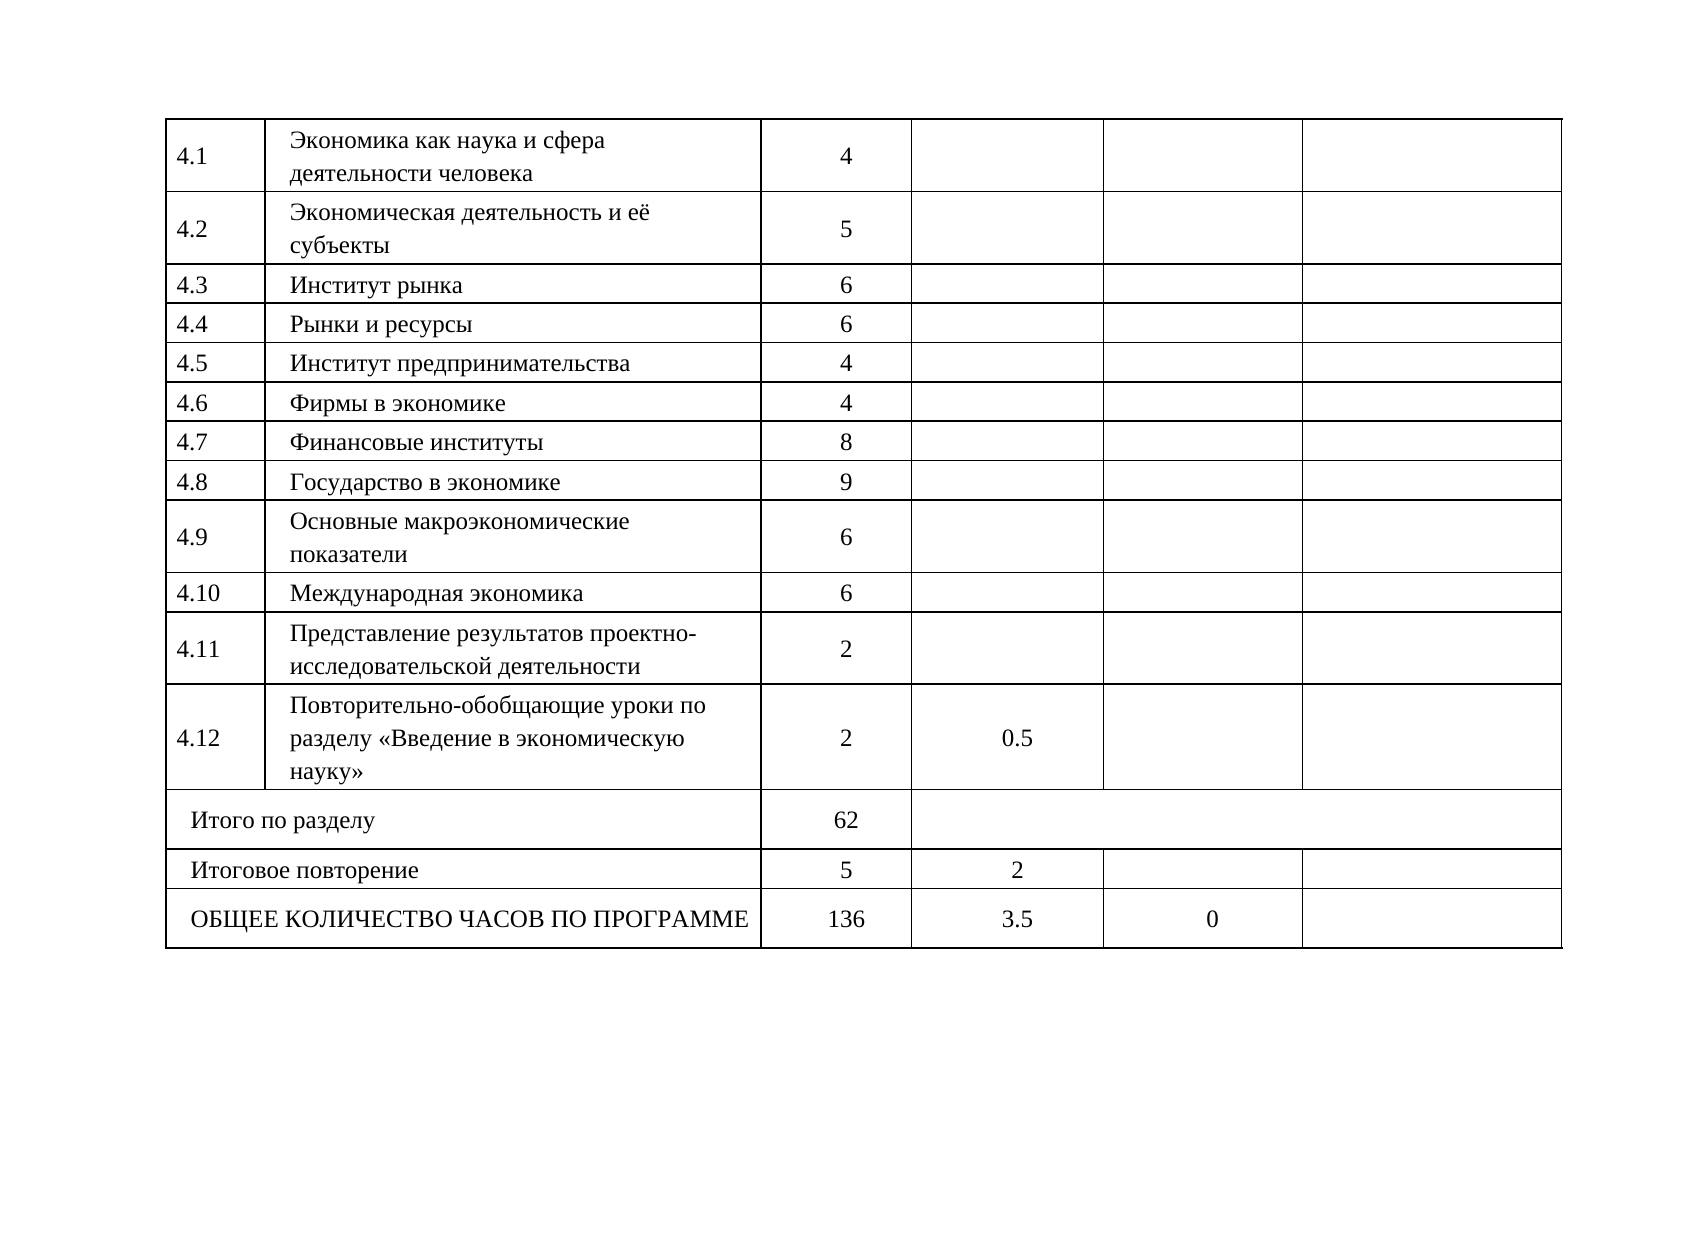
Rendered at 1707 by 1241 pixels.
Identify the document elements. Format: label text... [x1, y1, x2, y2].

table_cell 4.3 [167, 265, 264, 302]
table_cell [1104, 192, 1302, 263]
table_cell [1104, 501, 1302, 572]
table_cell [1303, 685, 1561, 789]
table_cell Итоговое повторение [167, 850, 760, 888]
table_cell [1303, 343, 1561, 381]
table_cell [1303, 461, 1561, 499]
table_cell [1303, 501, 1561, 572]
table_cell [912, 304, 1103, 342]
table_cell [1104, 422, 1302, 460]
table_cell Основные макроэкономические показатели [266, 501, 760, 572]
table_cell 4.10 [167, 573, 264, 611]
table_cell 5 [762, 850, 911, 888]
table_cell [1104, 850, 1302, 888]
table_cell [912, 573, 1103, 611]
table_cell 62 [762, 790, 911, 848]
table_cell 0 [1104, 889, 1302, 947]
table_cell 4.12 [167, 685, 264, 789]
table_cell Представление результатов проектно-исследовательской деятельности [266, 613, 760, 683]
table_cell 6 [762, 573, 911, 611]
table_cell 4 [762, 343, 911, 381]
table_cell 4.11 [167, 613, 264, 683]
table_cell 6 [762, 304, 911, 342]
table_cell Итого по разделу [167, 790, 760, 848]
table_cell [912, 343, 1103, 381]
table_cell Финансовые институты [266, 422, 760, 460]
table_cell Рынки и ресурсы [266, 304, 760, 342]
table_cell [912, 461, 1103, 499]
table_cell [1303, 613, 1561, 683]
table_cell [912, 501, 1103, 572]
table_cell Международная экономика [266, 573, 760, 611]
table_cell [1303, 304, 1561, 342]
table_cell 4.8 [167, 461, 264, 499]
table_cell 4 [762, 120, 911, 191]
table_cell [1303, 265, 1561, 302]
table_cell 0.5 [912, 685, 1103, 789]
table_cell [912, 613, 1103, 683]
table_cell [1303, 192, 1561, 263]
table_cell 6 [762, 265, 911, 302]
table_cell [1303, 383, 1561, 420]
table_cell [1104, 461, 1302, 499]
table_cell [912, 120, 1103, 191]
table_cell 2 [762, 613, 911, 683]
table_cell ОБЩЕЕ КОЛИЧЕСТВО ЧАСОВ ПО ПРОГРАММЕ [167, 889, 760, 947]
table_cell 8 [762, 422, 911, 460]
table_cell 6 [762, 501, 911, 572]
table_cell 3.5 [912, 889, 1103, 947]
table_cell 9 [762, 461, 911, 499]
table_cell [1104, 613, 1302, 683]
table_cell 5 [762, 192, 911, 263]
table_cell 4.4 [167, 304, 264, 342]
table_cell 4.7 [167, 422, 264, 460]
table_cell 4.5 [167, 343, 264, 381]
table_cell [1303, 889, 1561, 947]
table_cell Повторительно-обобщающие уроки по разделу «Введение в экономическую науку» [266, 685, 760, 789]
table_cell 2 [762, 685, 911, 789]
table_cell 4.2 [167, 192, 264, 263]
table_cell [1303, 573, 1561, 611]
table_cell Государство в экономике [266, 461, 760, 499]
table_cell [1104, 685, 1302, 789]
table_cell [1104, 120, 1302, 191]
table_cell 136 [762, 889, 911, 947]
table_cell Институт предпринимательства [266, 343, 760, 381]
table_cell Институт рынка [266, 265, 760, 302]
table_cell 2 [912, 850, 1103, 888]
table_cell [1104, 304, 1302, 342]
table_cell Фирмы в экономике [266, 383, 760, 420]
table_cell 4.9 [167, 501, 264, 572]
table_cell [912, 790, 1561, 848]
table_cell 4 [762, 383, 911, 420]
table_cell [912, 422, 1103, 460]
table_cell [912, 383, 1103, 420]
table_cell Экономическая деятельность и её субъекты [266, 192, 760, 263]
table_cell 4.6 [167, 383, 264, 420]
table_cell [912, 192, 1103, 263]
table_cell [1104, 343, 1302, 381]
table_cell 4.1 [167, 120, 264, 191]
table_cell [912, 265, 1103, 302]
table_cell [1303, 120, 1561, 191]
table_cell Экономика как наука и сфера деятельности человека [266, 120, 760, 191]
table_cell [1303, 422, 1561, 460]
table_cell [1104, 573, 1302, 611]
table_cell [1303, 850, 1561, 888]
table_cell [1104, 265, 1302, 302]
table_cell [1104, 383, 1302, 420]
